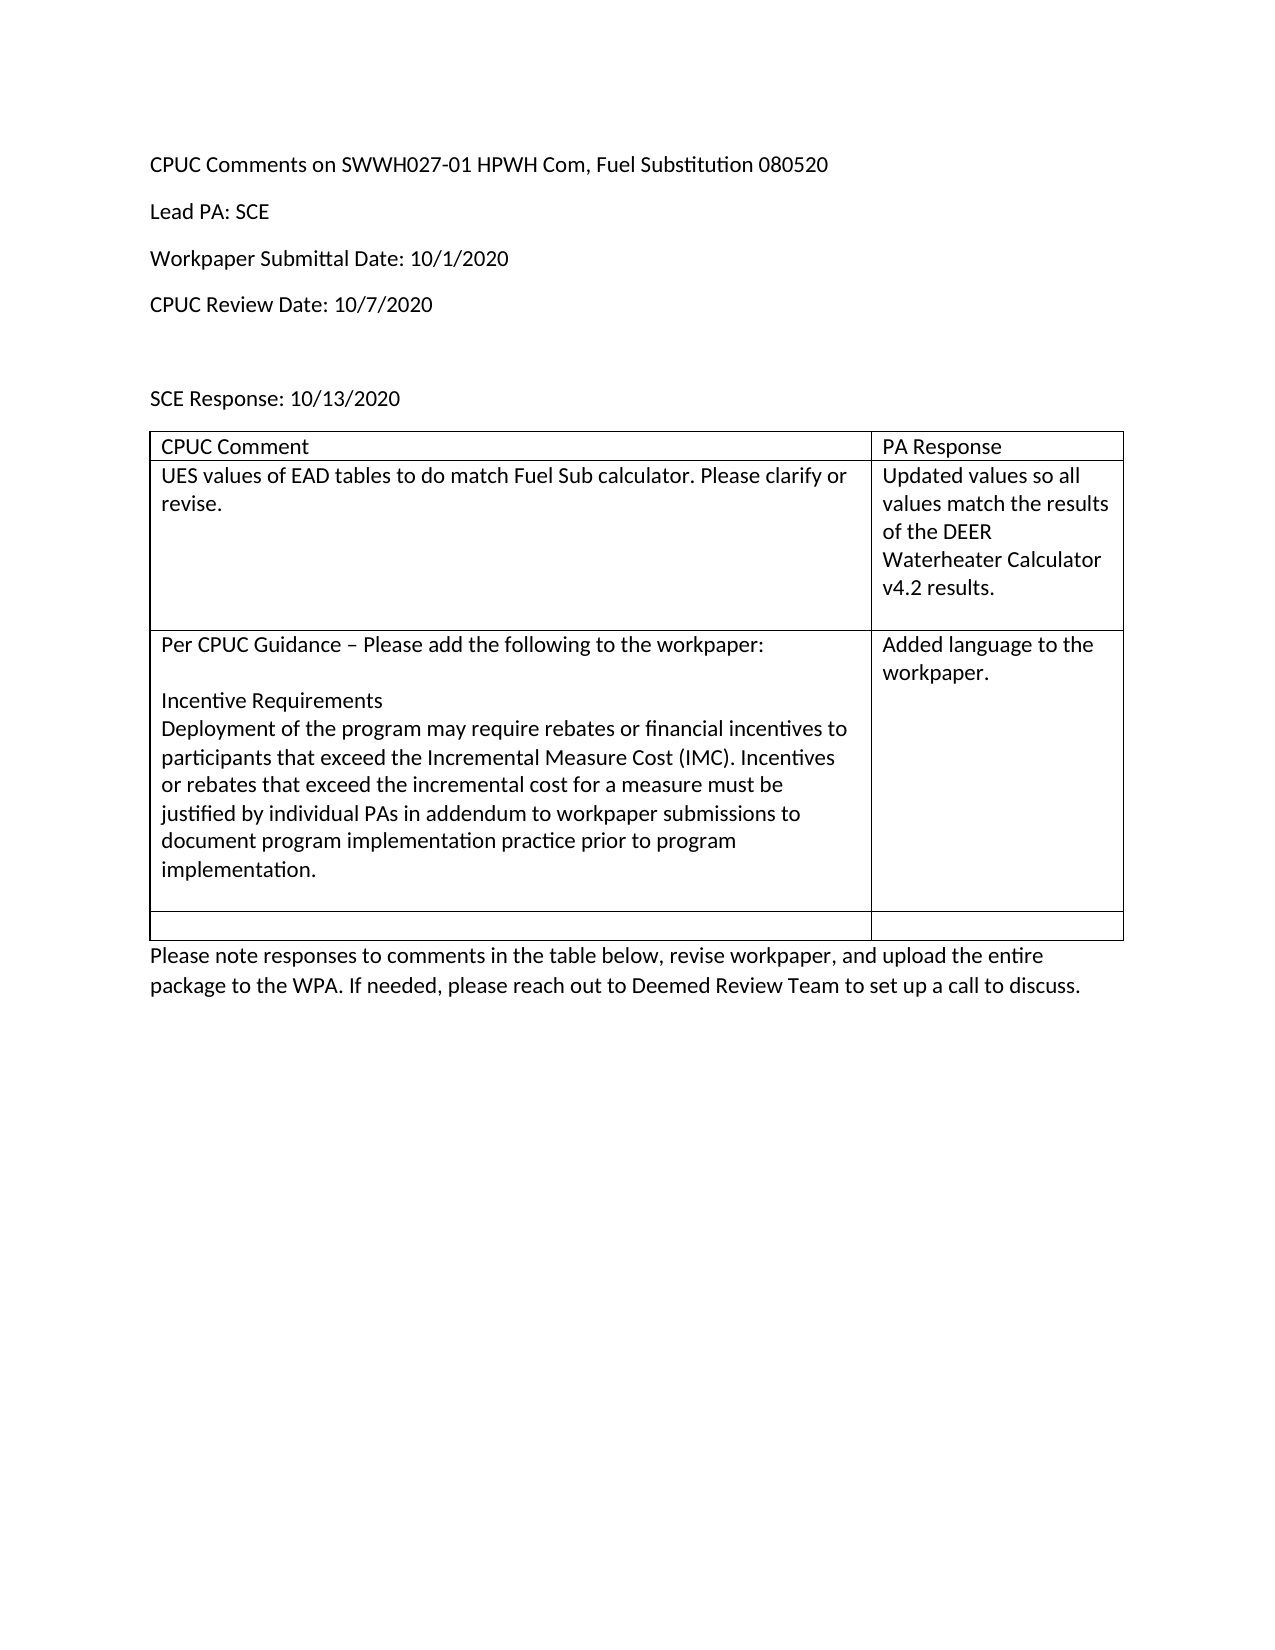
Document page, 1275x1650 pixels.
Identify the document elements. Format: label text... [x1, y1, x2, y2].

table_cell Added language to the workpaper. [872, 631, 1123, 911]
table_header CPUC Comment [151, 432, 871, 460]
table_cell [872, 912, 1123, 940]
table_cell UES values of EAD tables to do match Fuel Sub calculator. Please clarify or revise. [151, 461, 871, 629]
text SCE Response: 10/13/2020 [150, 384, 1125, 412]
table_header PA Response [872, 432, 1123, 460]
text Workpaper Submittal Date: 10/1/2020 [150, 244, 1125, 272]
text CPUC Review Date: 10/7/2020 [150, 291, 1125, 319]
table_cell Updated values so all values match the results of the DEER Waterheater Calculator v4.2 results. [872, 461, 1123, 629]
table_cell Per CPUC Guidance – Please add the following to the workpaper: Incentive Requirements Deployment of the program may require rebates or financial incentives to participants that exceed the Incremental Measure Cost (IMC). Incentives or rebates that exceed the incremental cost for a measure must be justified by individual PAs in addendum to workpaper submissions to document program implementation practice prior to program implementation. [151, 631, 871, 911]
text CPUC Comments on SWWH027-01 HPWH Com, Fuel Substitution 080520 [150, 150, 1125, 178]
text Lead PA: SCE [150, 197, 1125, 225]
text Please note responses to comments in the table below, revise workpaper, and upload the entire package to the WPA. If needed, please reach out to Deemed Review Team to set up a call to discuss. [150, 941, 1125, 999]
table_cell [151, 912, 871, 940]
